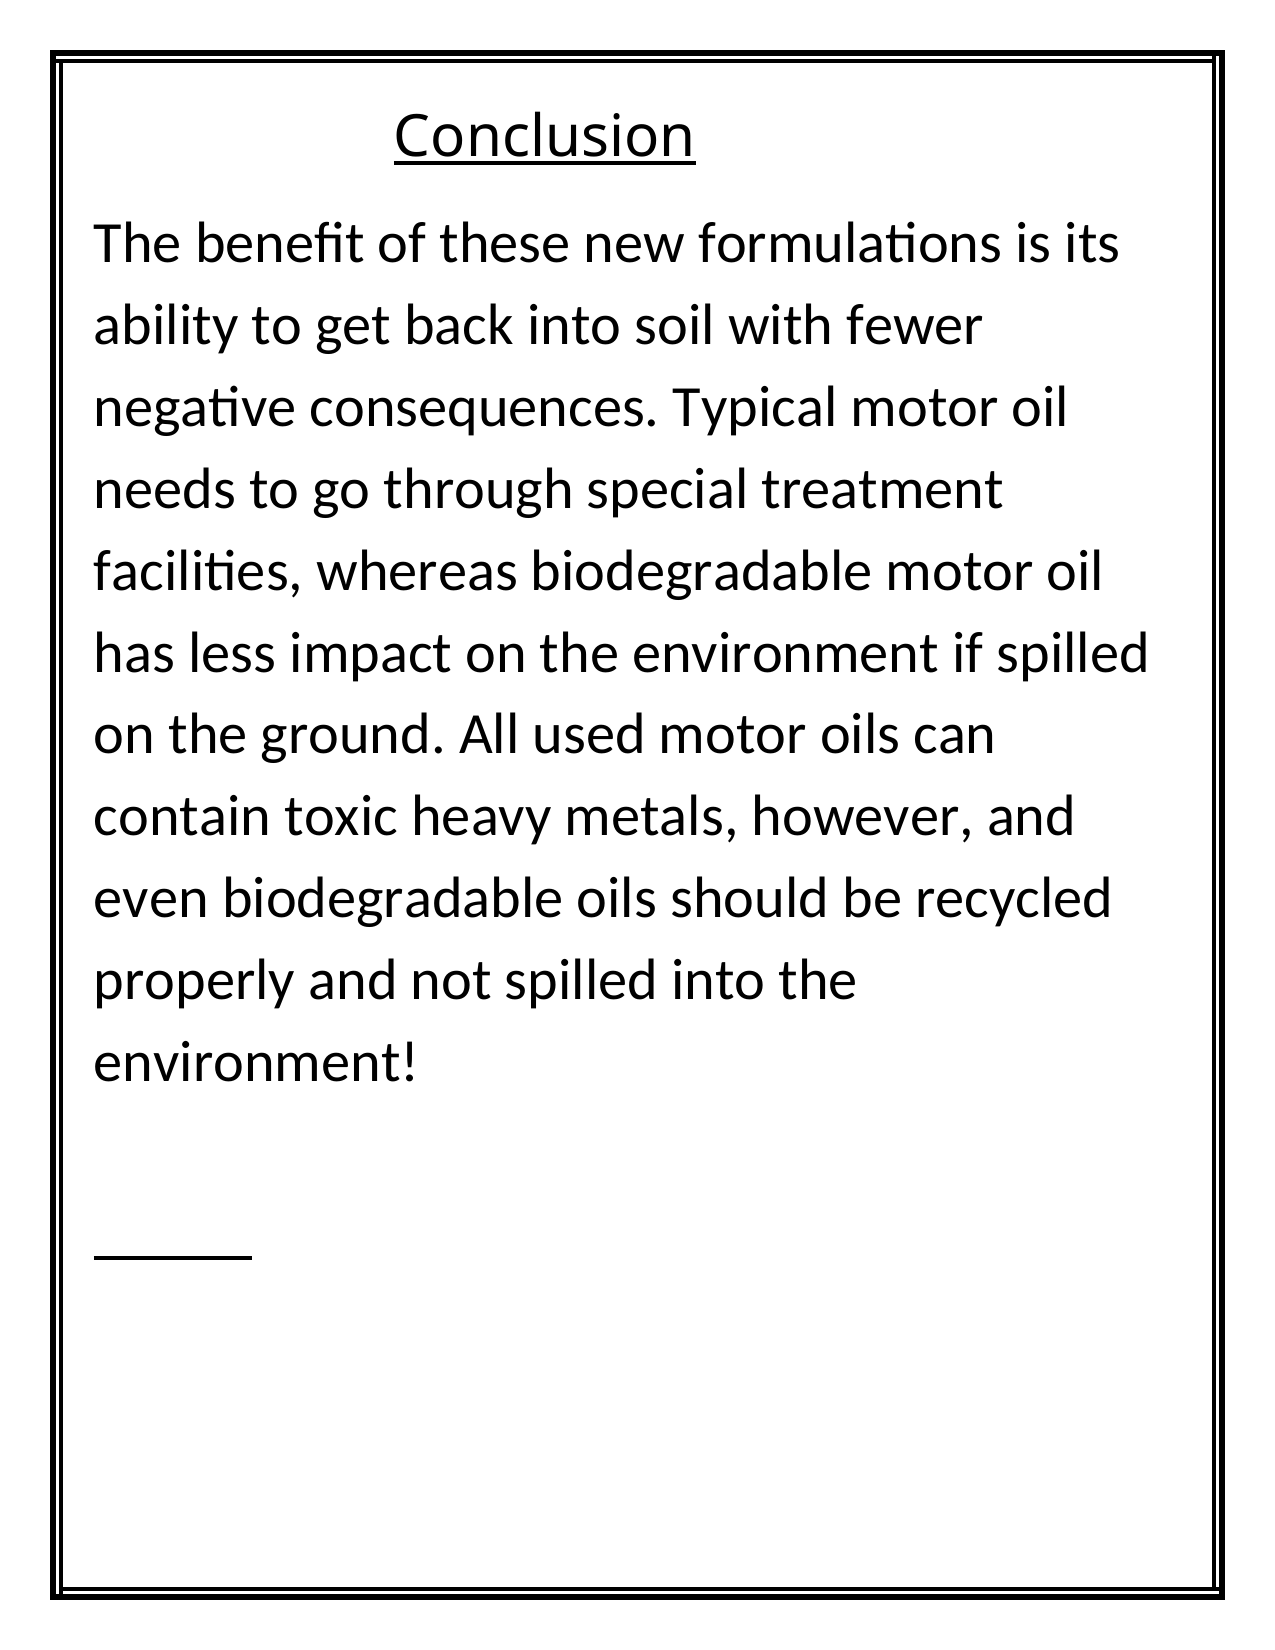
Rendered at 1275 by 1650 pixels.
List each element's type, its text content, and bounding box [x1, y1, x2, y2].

text The benefit of these new formulations is its ability to get back into soil with fewer negative consequences. Typical motor oil needs to go through special treatment facilities, whereas biodegradable motor oil has less impact on the environment if spilled on the ground. All used motor oils can contain toxic heavy metals, however, and even biodegradable oils should be recycled properly and not spilled into the environment! [94, 206, 1172, 1096]
text Conclusion [319, 94, 1172, 173]
